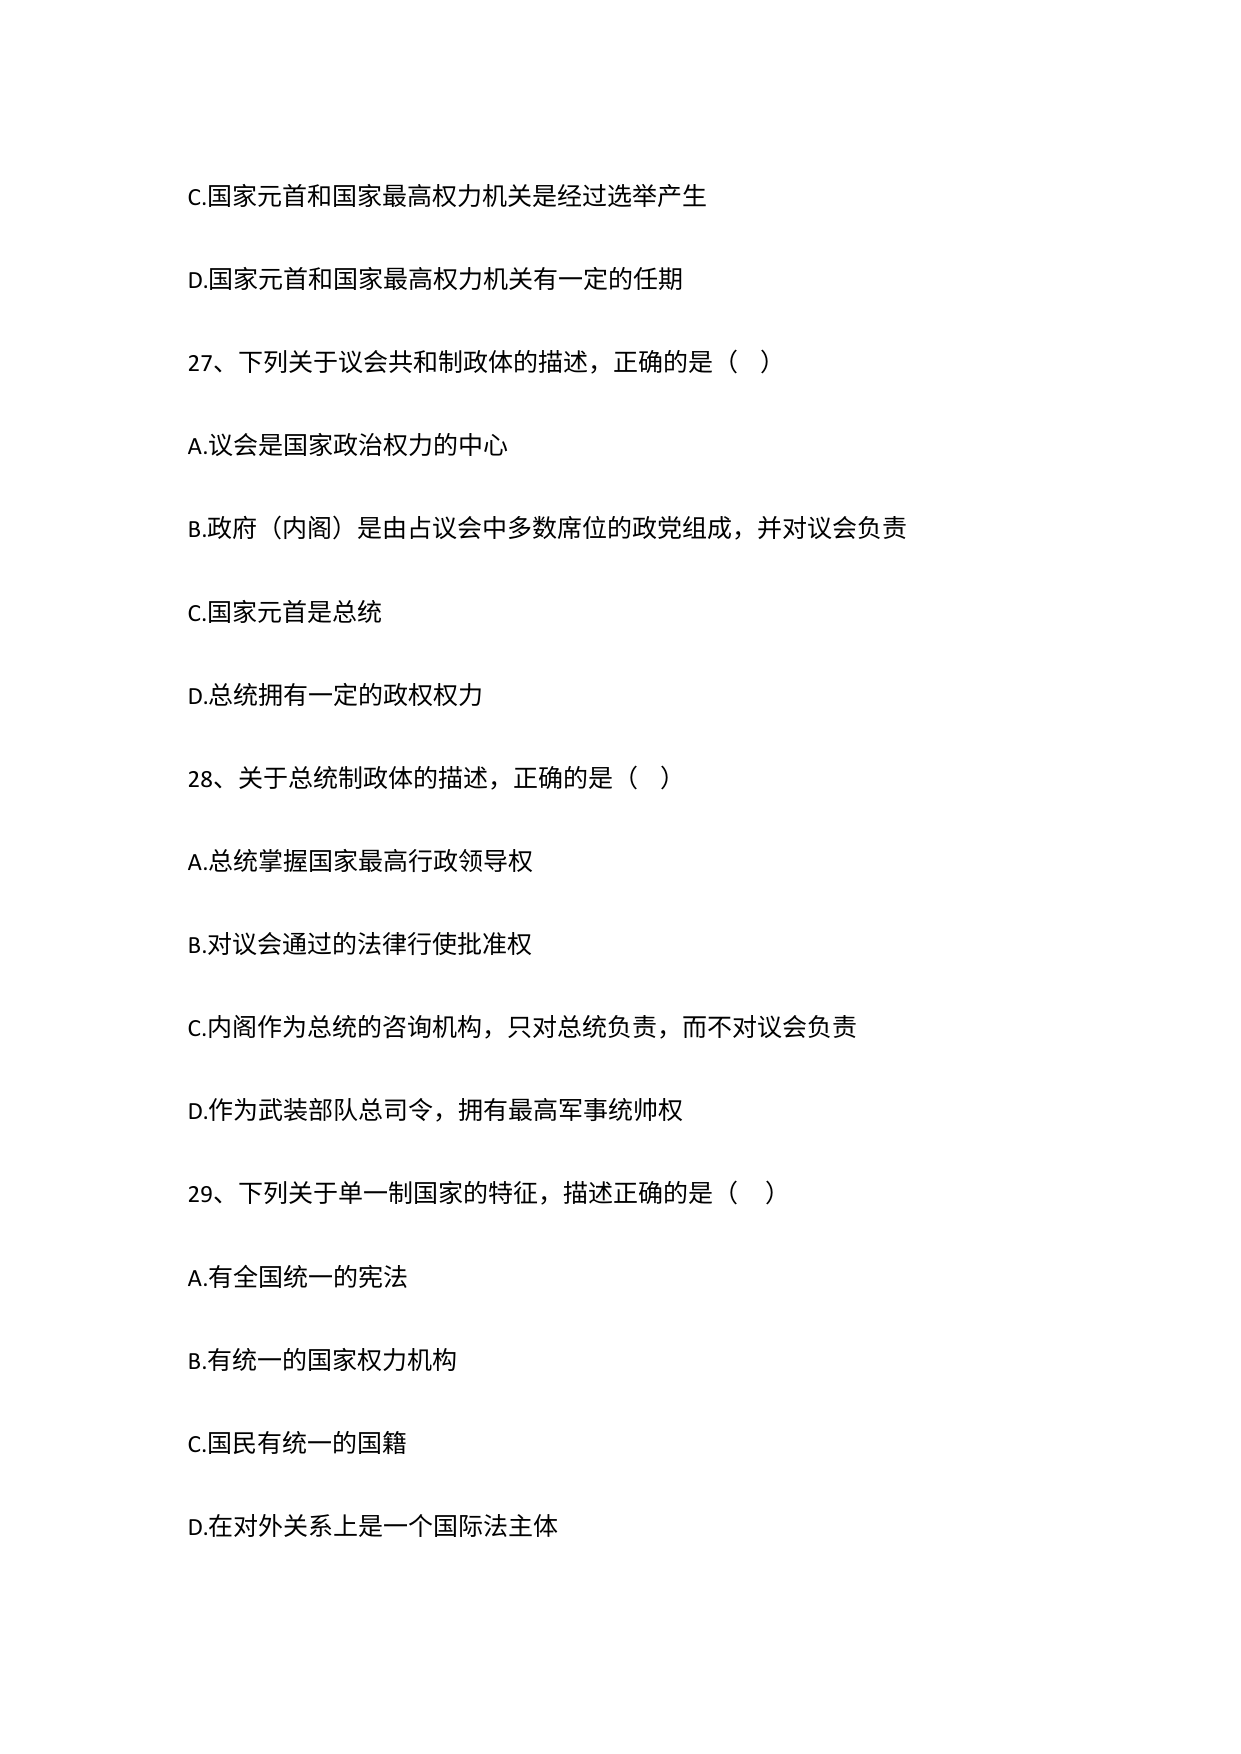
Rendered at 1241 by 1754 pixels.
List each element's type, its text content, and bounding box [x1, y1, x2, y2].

text B.政府（内阁）是由占议会中多数席位的政党组成，并对议会负责 [187, 494, 1053, 559]
text 29、下列关于单一制国家的特征，描述正确的是（ ） [187, 1159, 1053, 1224]
text C.国家元首是总统 [187, 578, 1053, 643]
text C.国家元首和国家最高权力机关是经过选举产生 [187, 162, 1053, 227]
text B.有统一的国家权力机构 [187, 1326, 1053, 1391]
text A.总统掌握国家最高行政领导权 [187, 827, 1053, 892]
text B.对议会通过的法律行使批准权 [187, 910, 1053, 975]
text C.内阁作为总统的咨询机构，只对总统负责，而不对议会负责 [187, 993, 1053, 1058]
text D.总统拥有一定的政权权力 [187, 661, 1053, 726]
text 27、下列关于议会共和制政体的描述，正确的是（ ） [187, 328, 1053, 393]
text D.作为武装部队总司令，拥有最高军事统帅权 [187, 1076, 1053, 1141]
text 28、关于总统制政体的描述，正确的是（ ） [187, 744, 1053, 809]
text C.国民有统一的国籍 [187, 1409, 1053, 1474]
text D.在对外关系上是一个国际法主体 [187, 1492, 1053, 1557]
text A.议会是国家政治权力的中心 [187, 411, 1053, 476]
text D.国家元首和国家最高权力机关有一定的任期 [187, 245, 1053, 310]
text A.有全国统一的宪法 [187, 1243, 1053, 1308]
